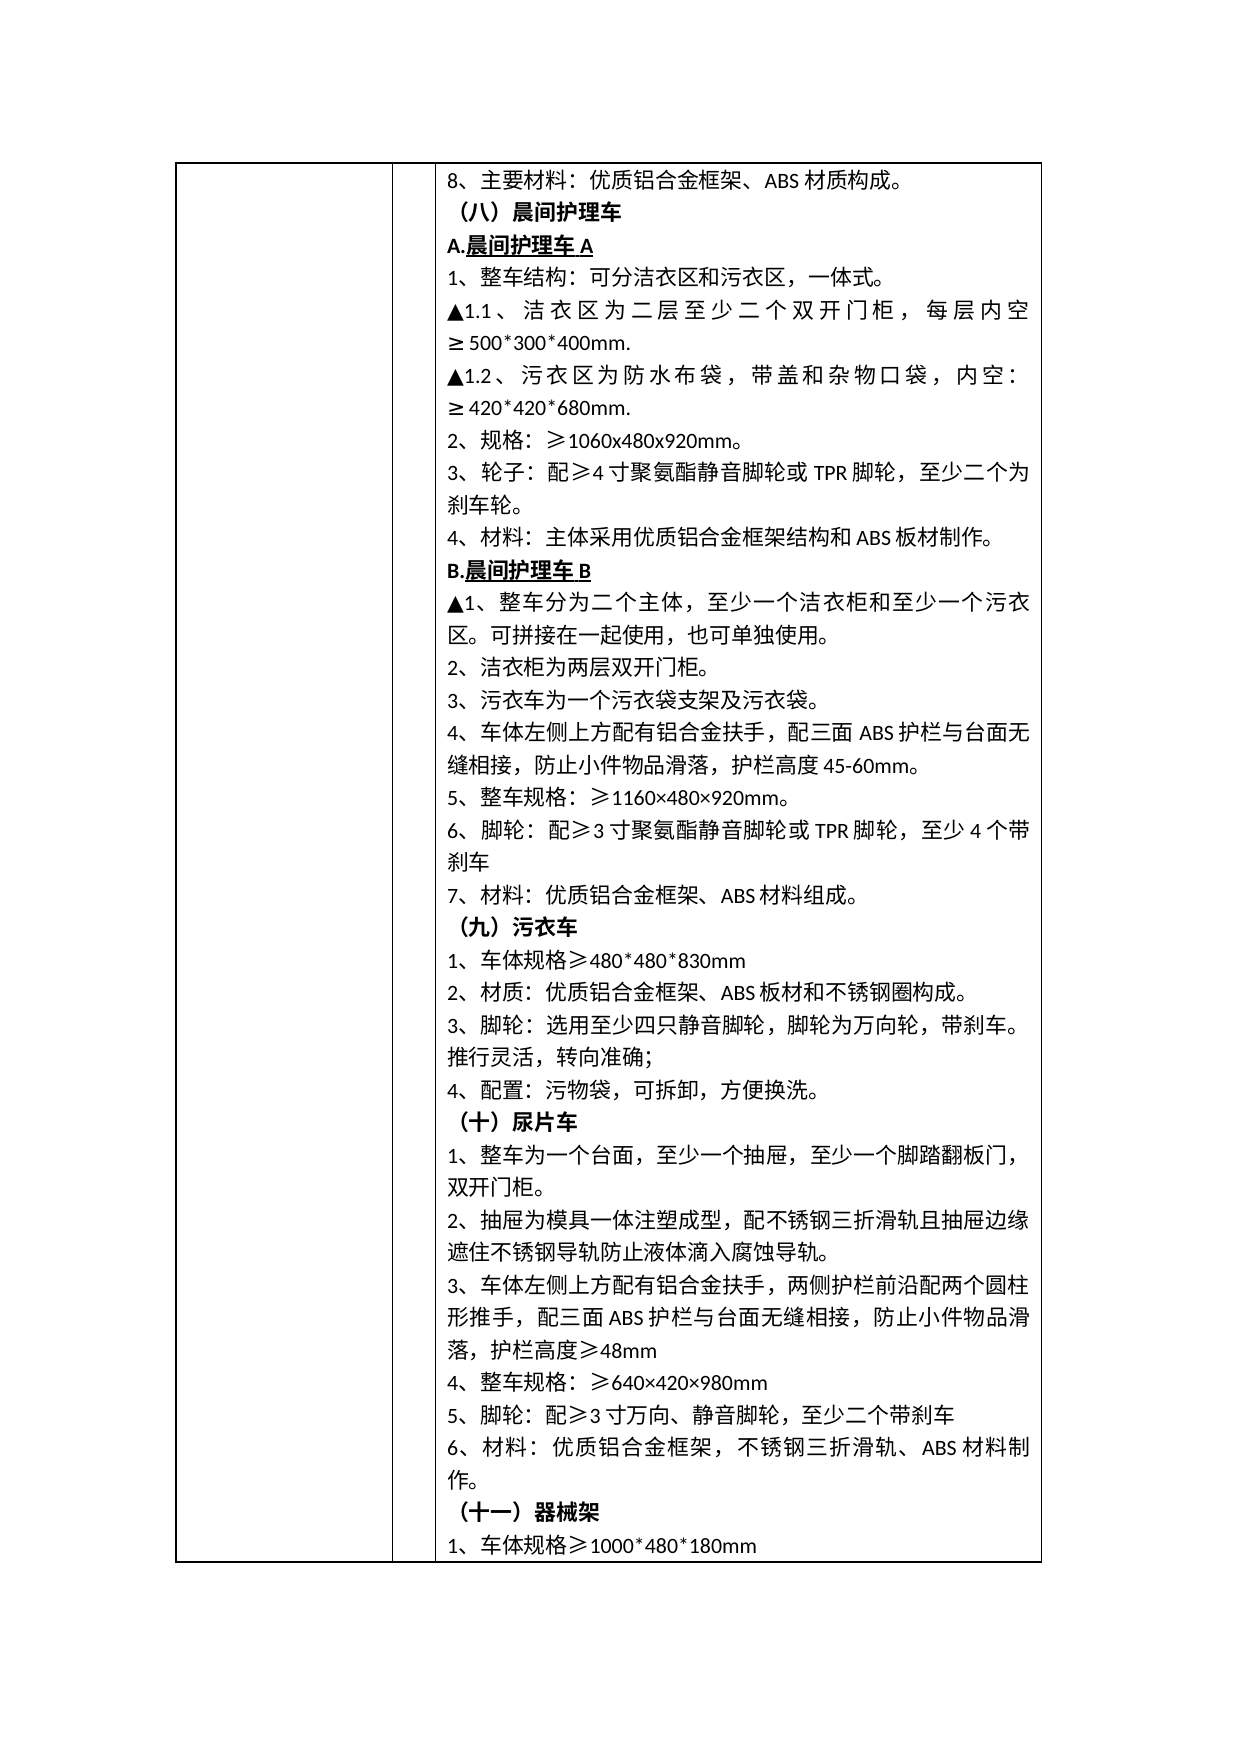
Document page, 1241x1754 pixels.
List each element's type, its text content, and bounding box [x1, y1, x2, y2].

table_cell [177, 164, 392, 1561]
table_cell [436, 164, 1041, 1561]
table_cell 1 [393, 164, 435, 1561]
